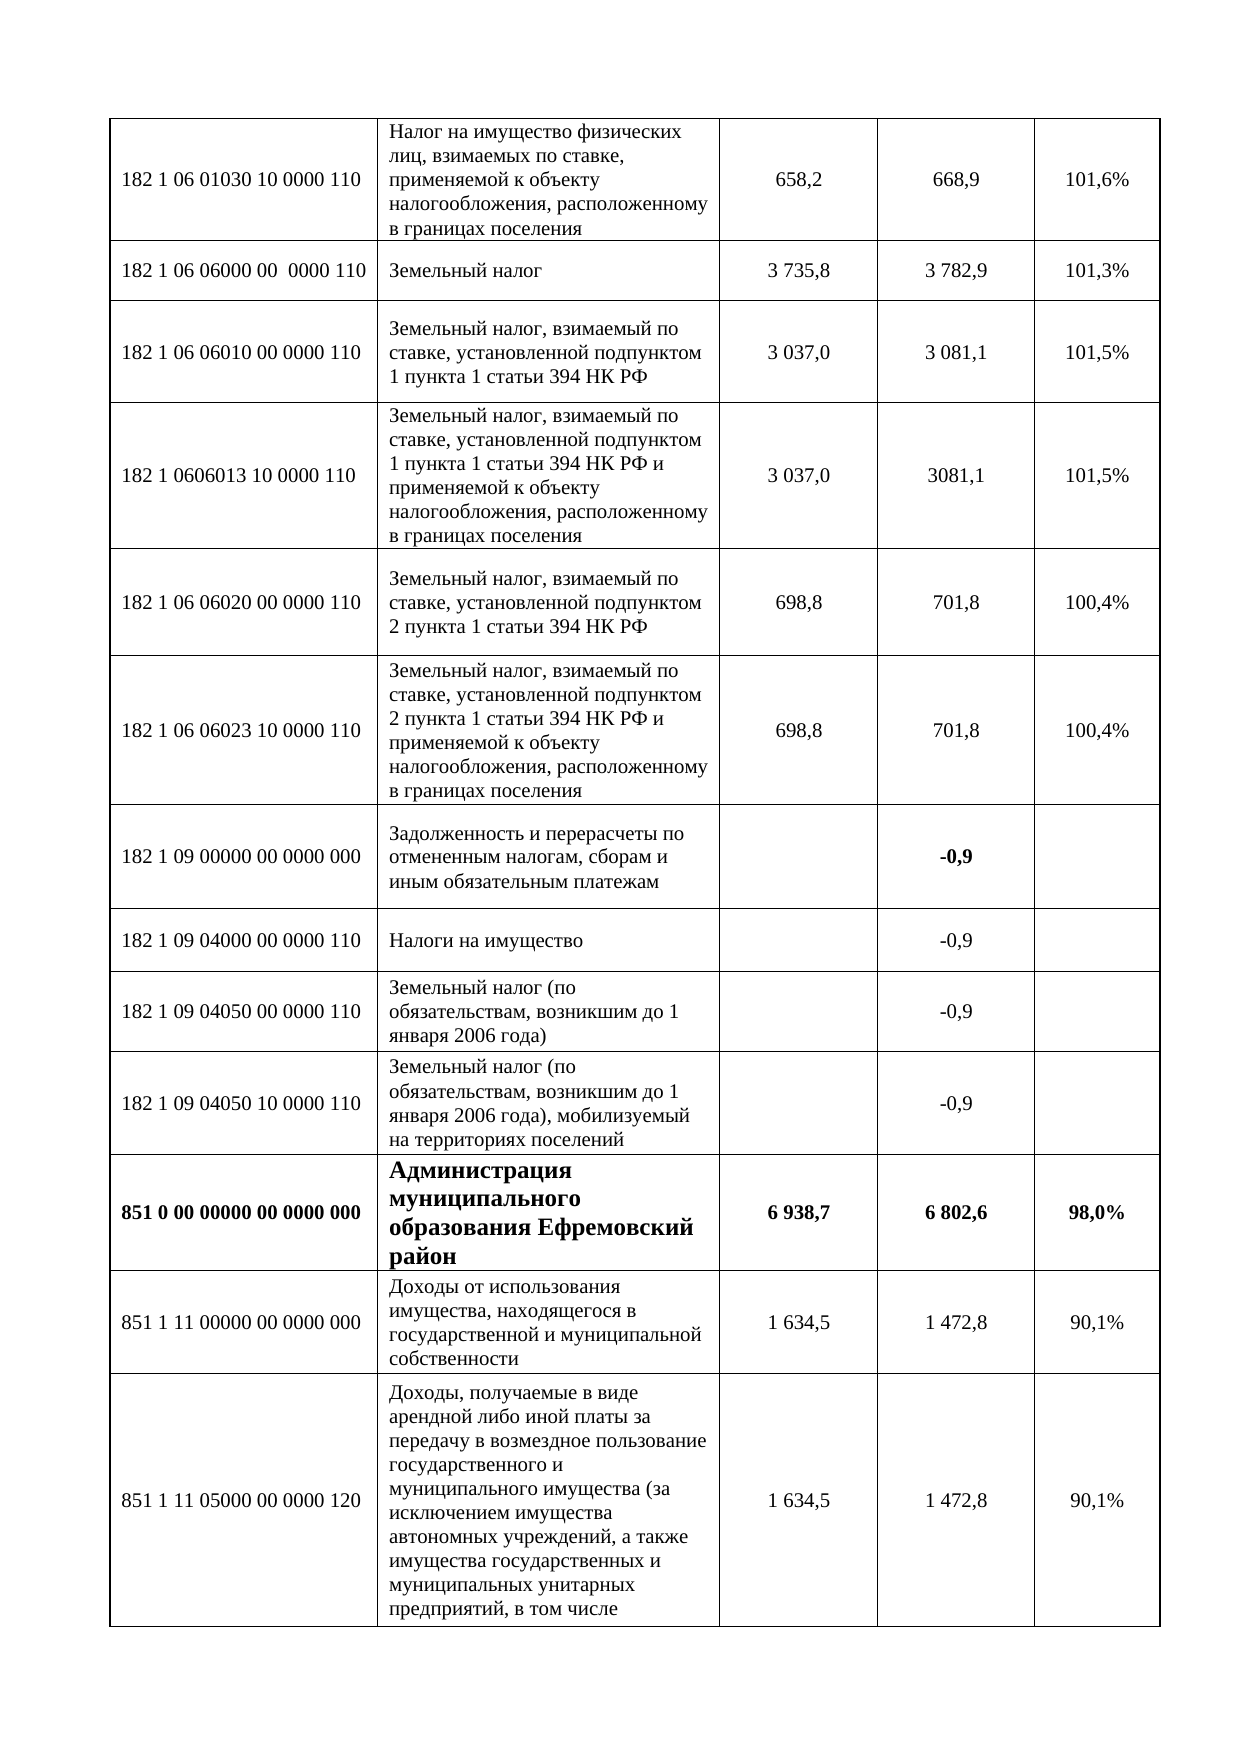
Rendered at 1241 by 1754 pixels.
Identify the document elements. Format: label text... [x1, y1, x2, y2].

table_cell Земельный налог (по обязательствам, возникшим до 1 января 2006 года) [378, 972, 719, 1051]
table_cell 101,6% [1035, 119, 1159, 239]
table_cell Земельный налог, взимаемый по ставке, установленной подпунктом 1 пункта 1 статьи 394 НК РФ [378, 301, 719, 402]
table_cell 6 938,7 [720, 1155, 877, 1270]
table_cell -0,9 [878, 805, 1034, 908]
table_cell 90,1% [1035, 1271, 1159, 1373]
table_cell 3 081,1 [878, 301, 1034, 402]
table_cell [1035, 805, 1159, 908]
table_cell -0,9 [878, 909, 1034, 971]
table_cell 3081,1 [878, 403, 1034, 547]
table_cell 182 1 06 01030 10 0000 110 [111, 119, 377, 239]
table_cell 182 1 09 00000 00 0000 000 [111, 805, 377, 908]
table_cell 851 0 00 00000 00 0000 000 [111, 1155, 377, 1270]
table_cell 3 037,0 [720, 301, 877, 402]
table_cell [720, 909, 877, 971]
table_cell 1 472,8 [878, 1374, 1034, 1626]
table_cell 182 1 09 04000 00 0000 110 [111, 909, 377, 971]
table_cell 701,8 [878, 656, 1034, 804]
table_cell Доходы от использования имущества, находящегося в государственной и муниципальной собственности [378, 1271, 719, 1373]
table_cell 3 735,8 [720, 241, 877, 300]
table_cell Земельный налог, взимаемый по ставке, установленной подпунктом 2 пункта 1 статьи 394 НК РФ [378, 549, 719, 655]
table_cell 100,4% [1035, 549, 1159, 655]
table_cell 851 1 11 00000 00 0000 000 [111, 1271, 377, 1373]
table_cell [1035, 909, 1159, 971]
table_cell 698,8 [720, 656, 877, 804]
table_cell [111, 1374, 377, 1626]
table_cell [720, 1052, 877, 1154]
table_cell [1035, 972, 1159, 1051]
table_cell Земельный налог [378, 241, 719, 300]
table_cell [378, 1374, 719, 1626]
table_cell 1 472,8 [878, 1271, 1034, 1373]
table_cell 100,4% [1035, 656, 1159, 804]
table_cell Земельный налог (по обязательствам, возникшим до 1 января 2006 года), мобилизуемый на территориях поселений [378, 1052, 719, 1154]
table_cell 182 1 09 04050 10 0000 110 [111, 1052, 377, 1154]
table_cell [720, 972, 877, 1051]
table_cell 182 1 06 06020 00 0000 110 [111, 549, 377, 655]
table_cell 3 037,0 [720, 403, 877, 547]
table_cell 3 782,9 [878, 241, 1034, 300]
table_cell Земельный налог, взимаемый по ставке, установленной подпунктом 1 пункта 1 статьи 394 НК РФ и применяемой к объекту налогообложения, расположенному в границах поселения [378, 403, 719, 547]
table_cell 668,9 [878, 119, 1034, 239]
table_cell 1 634,5 [720, 1271, 877, 1373]
table_cell 182 1 09 04050 00 0000 110 [111, 972, 377, 1051]
table_cell 182 1 06 06023 10 0000 110 [111, 656, 377, 804]
table_cell -0,9 [878, 972, 1034, 1051]
table_cell 701,8 [878, 549, 1034, 655]
table_cell 101,5% [1035, 403, 1159, 547]
table_cell -0,9 [878, 1052, 1034, 1154]
table_cell 101,3% [1035, 241, 1159, 300]
table_cell 658,2 [720, 119, 877, 239]
table_cell 6 802,6 [878, 1155, 1034, 1270]
table_cell Задолженность и перерасчеты по отмененным налогам, сборам и иным обязательным платежам [378, 805, 719, 908]
table_cell Администрация муниципального образования Ефремовский район [378, 1155, 719, 1270]
table_cell 98,0% [1035, 1155, 1159, 1270]
table_cell [1035, 1052, 1159, 1154]
table_cell 182 1 0606013 10 0000 110 [111, 403, 377, 547]
table_cell 182 1 06 06010 00 0000 110 [111, 301, 377, 402]
table_cell 90,1% [1035, 1374, 1159, 1626]
table_cell Налог на имущество физических лиц, взимаемых по ставке, применяемой к объекту налогообложения, расположенному в границах поселения [378, 119, 719, 239]
table_cell Налоги на имущество [378, 909, 719, 971]
table_cell [720, 805, 877, 908]
table_cell 101,5% [1035, 301, 1159, 402]
table_cell 698,8 [720, 549, 877, 655]
table_cell Земельный налог, взимаемый по ставке, установленной подпунктом 2 пункта 1 статьи 394 НК РФ и применяемой к объекту налогообложения, расположенному в границах поселения [378, 656, 719, 804]
table_cell 182 1 06 06000 00 0000 110 [111, 241, 377, 300]
table_cell 1 634,5 [720, 1374, 877, 1626]
